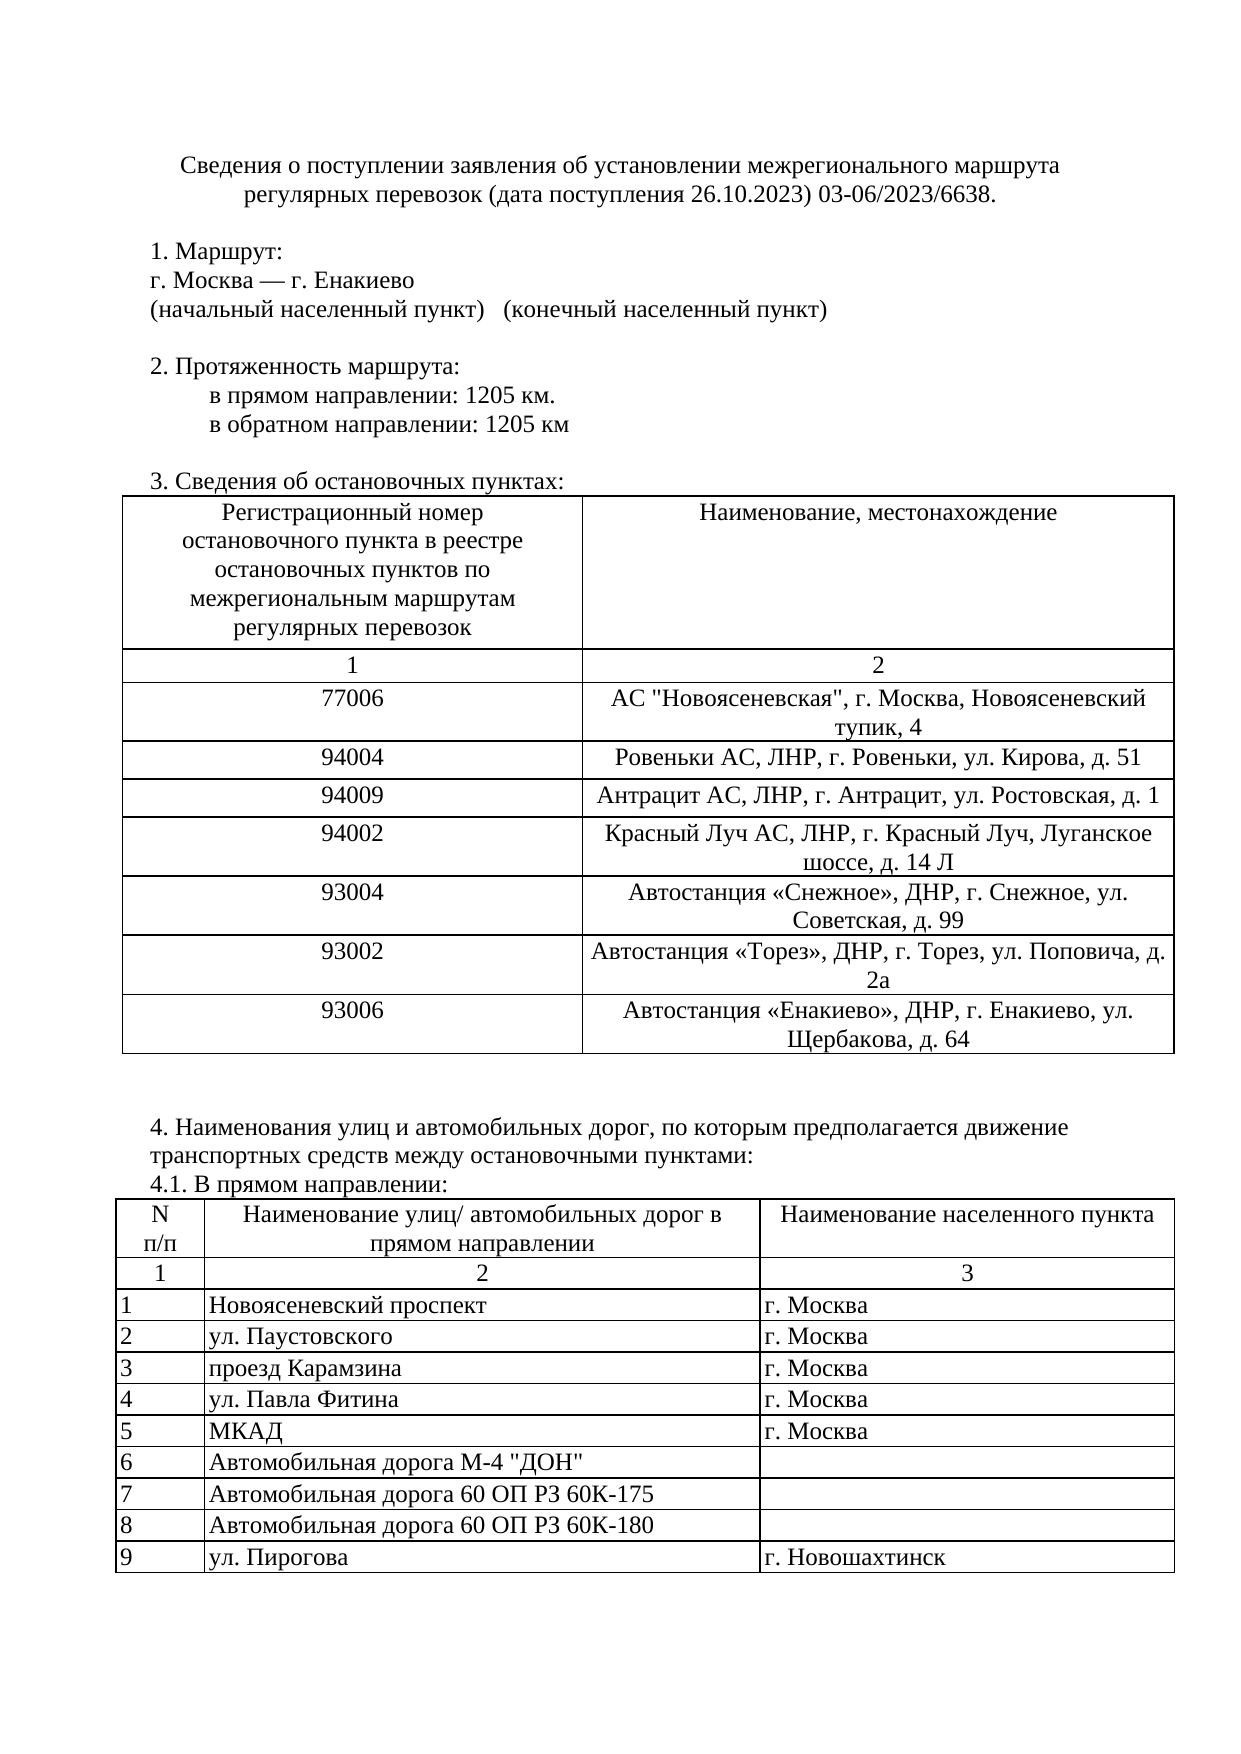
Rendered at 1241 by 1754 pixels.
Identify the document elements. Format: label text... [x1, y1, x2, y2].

table_cell МКАД [205, 1416, 759, 1446]
table_cell г. Москва [761, 1353, 1174, 1383]
table_cell г. Москва [761, 1290, 1174, 1320]
table_cell 94009 [123, 780, 582, 816]
table_cell Антрацит АС, ЛНР, г. Антрацит, ул. Ростовская, д. 1 [583, 780, 1173, 816]
table_cell АС "Новоясеневская", г. Москва, Новоясеневский тупик, 4 [583, 683, 1173, 740]
table_cell [761, 1510, 1174, 1540]
table_header Наименование улиц/ автомобильных дорог в прямом направлении [205, 1200, 759, 1257]
table_cell 93004 [123, 877, 582, 934]
table_cell Автомобильная дорога 60 ОП РЗ 60К-180 [205, 1510, 759, 1540]
table_cell Ровеньки АС, ЛНР, г. Ровеньки, ул. Кирова, д. 51 [583, 742, 1173, 778]
table_cell 93006 [123, 995, 582, 1052]
table_cell Красный Луч АС, ЛНР, г. Красный Луч, Луганское шоссе, д. 14 Л [583, 818, 1173, 875]
table_cell 2 [583, 650, 1173, 681]
table_cell 3 [117, 1353, 204, 1383]
table_header Наименование населенного пункта [761, 1200, 1174, 1257]
table_cell 7 [117, 1479, 204, 1508]
table_cell Новоясеневский проспект [205, 1290, 759, 1320]
table_cell [761, 1479, 1174, 1508]
table_cell 2 [117, 1321, 204, 1351]
text 3. Сведения об остановочных пунктах: [150, 466, 1090, 495]
table_cell 9 [117, 1542, 204, 1571]
text 4.1. В прямом направлении: [150, 1169, 1090, 1198]
table_cell 5 [117, 1416, 204, 1446]
table_cell г. Москва [761, 1384, 1174, 1414]
table_header N п/п [117, 1200, 204, 1257]
table_header Наименование, местонахождение [583, 497, 1173, 648]
table_cell Автомобильная дорога М-4 "ДОН" [205, 1447, 759, 1477]
text Сведения о поступлении заявления об установлении межрегионального маршрута регулярных перевозок (дата поступления 26.10.2023) 03-06/2023/6638. [150, 150, 1090, 207]
table_cell Автостанция «Снежное», ДНР, г. Снежное, ул. Советская, д. 99 [583, 877, 1173, 934]
table_cell ул. Павла Фитина [205, 1384, 759, 1414]
table_cell 94002 [123, 818, 582, 875]
table_cell г. Новошахтинск [761, 1542, 1174, 1571]
table_cell 4 [117, 1384, 204, 1414]
text в обратном направлении: 1205 км [150, 409, 1090, 437]
table_cell [761, 1447, 1174, 1477]
table_cell 2 [205, 1258, 759, 1288]
table_cell 1 [123, 650, 582, 681]
text г. Москва — г. Енакиево [150, 265, 1090, 294]
table_cell проезд Карамзина [205, 1353, 759, 1383]
table_cell ул. Паустовского [205, 1321, 759, 1351]
table_cell 8 [117, 1510, 204, 1540]
text 2. Протяженность маршрута: [150, 351, 1090, 380]
table_cell 93002 [123, 936, 582, 993]
text 1. Маршрут: [150, 236, 1090, 265]
text 4. Наименования улиц и автомобильных дорог, по которым предполагается движение транспортных средств между остановочными пунктами: [150, 1112, 1090, 1169]
table_cell г. Москва [761, 1416, 1174, 1446]
table_cell 6 [117, 1447, 204, 1477]
text (начальный населенный пункт) (конечный населенный пункт) [150, 294, 1090, 322]
table_cell 77006 [123, 683, 582, 740]
table_cell Автостанция «Енакиево», ДНР, г. Енакиево, ул. Щербакова, д. 64 [583, 995, 1173, 1052]
table_cell 1 [117, 1290, 204, 1320]
table_cell г. Москва [761, 1321, 1174, 1351]
table_header Регистрационный номер остановочного пункта в реестре остановочных пунктов по межрегиональным маршрутам регулярных перевозок [123, 497, 582, 648]
table_cell 1 [117, 1258, 204, 1288]
table_cell 94004 [123, 742, 582, 778]
table_cell 3 [761, 1258, 1174, 1288]
text в прямом направлении: 1205 км. [150, 380, 1090, 409]
table_cell Автомобильная дорога 60 ОП РЗ 60К-175 [205, 1479, 759, 1508]
table_cell ул. Пирогова [205, 1542, 759, 1571]
table_cell Автостанция «Торез», ДНР, г. Торез, ул. Поповича, д. 2а [583, 936, 1173, 993]
